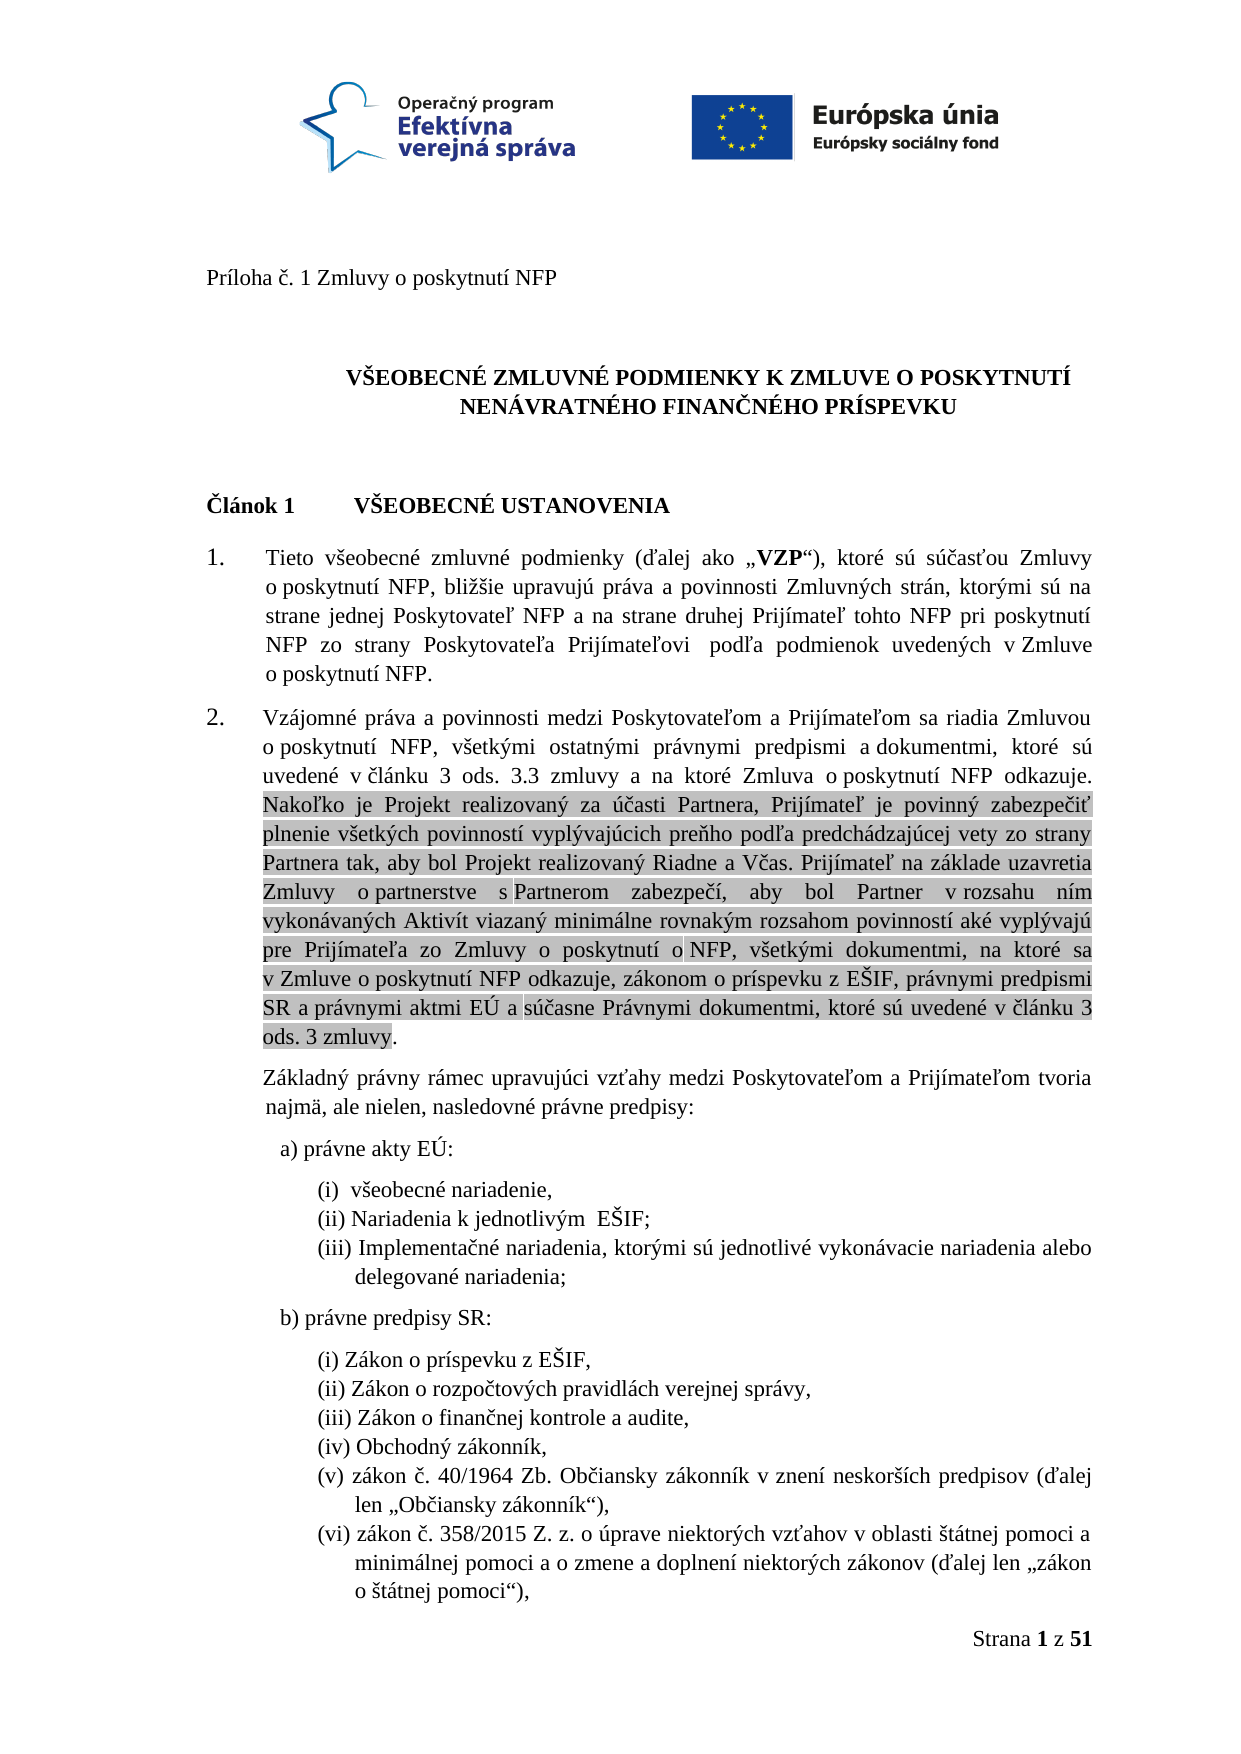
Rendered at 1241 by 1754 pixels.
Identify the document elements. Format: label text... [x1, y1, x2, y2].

text Príloha č. 1 Zmluvy o poskytnutí NFP [206, 264, 1092, 291]
text VŠEOBECNÉ ZMLUVNÉ PODMIENKY K ZMLUVE O POSKYTNUTÍ NENÁVRATNÉHO FINANČNÉHO PRÍSPEVKU [206, 364, 1092, 419]
text Základný právny rámec upravujúci vzťahy medzi Poskytovateľom a Prijímateľom tvoria najmä, ale nielen, nasledovné právne predpisy: [262, 1064, 1092, 1119]
text (iii) Zákon o finančnej kontrole a audite, [317, 1404, 1092, 1430]
text (i) všeobecné nariadenie, [317, 1176, 1092, 1202]
text (ii) Nariadenia k jednotlivým EŠIF; [317, 1205, 1092, 1231]
text (vi) zákon č. 358/2015 Z. z. o úprave niektorých vzťahov v oblasti štátnej pomoci a minimálnej pomoci a o zmene a doplnení niektorých zákonov (ďalej len „zákon o štátnej pomoci“), [317, 1519, 1092, 1604]
list Tieto všeobecné zmluvné podmienky (ďalej ako „VZP“), ktoré sú súčasťou Zmluvy o poskytnutí NFP, bližšie upravujú práva a povinnosti Zmluvných strán, ktorými sú na strane jednej Poskytovateľ NFP a na strane druhej Prijímateľ tohto NFP pri poskytnutí NFP zo strany Poskytovateľa Prijímateľovi podľa podmienok uvedených v Zmluve o poskytnutí NFP. [206, 542, 1092, 687]
text Článok 1 VŠEOBECNÉ USTANOVENIA [206, 492, 1092, 519]
text (iii) Implementačné nariadenia, ktorými sú jednotlivé vykonávacie nariadenia alebo delegované nariadenia; [317, 1234, 1092, 1289]
text b) právne predpisy SR: [280, 1304, 1092, 1331]
text (ii) Zákon o rozpočtových pravidlách verejnej správy, [317, 1375, 1092, 1401]
text (i) Zákon o príspevku z EŠIF, [317, 1346, 1092, 1372]
text a) právne akty EÚ: [280, 1134, 1092, 1161]
text (v) zákon č. 40/1964 Zb. Občiansky zákonník v znení neskorších predpisov (ďalej len „Občiansky zákonník“), [317, 1462, 1092, 1517]
list Vzájomné práva a povinnosti medzi Poskytovateľom a Prijímateľom sa riadia Zmluvou o poskytnutí NFP, všetkými ostatnými právnymi predpismi a dokumentmi, ktoré sú uvedené v článku 3 ods. 3.3 zmluvy a na ktoré Zmluva o poskytnutí NFP odkazuje. Nakoľko je Projekt realizovaný za účasti Partnera, Prijímateľ je povinný zabezpečiť plnenie všetkých povinností vyplývajúcich preňho podľa predchádzajúcej vety zo strany Partnera tak, aby bol Projekt realizovaný Riadne a Včas. Prijímateľ na základe uzavretia Zmluvy o partnerstve s Partnerom zabezpečí, aby bol Partner v rozsahu ním vykonávaných Aktivít viazaný minimálne rovnakým rozsahom povinností aké vyplývajú pre Prijímateľa zo Zmluvy o poskytnutí o NFP, všetkými dokumentmi, na ktoré sa v Zmluve o poskytnutí NFP odkazuje, zákonom o príspevku z EŠIF, právnymi predpismi SR a právnymi aktmi EÚ a súčasne Právnymi dokumentmi, ktoré sú uvedené v článku 3 ods. 3 zmluvy. [206, 702, 1092, 1049]
picture [274, 73, 1025, 195]
text (iv) Obchodný zákonník, [317, 1433, 1092, 1459]
